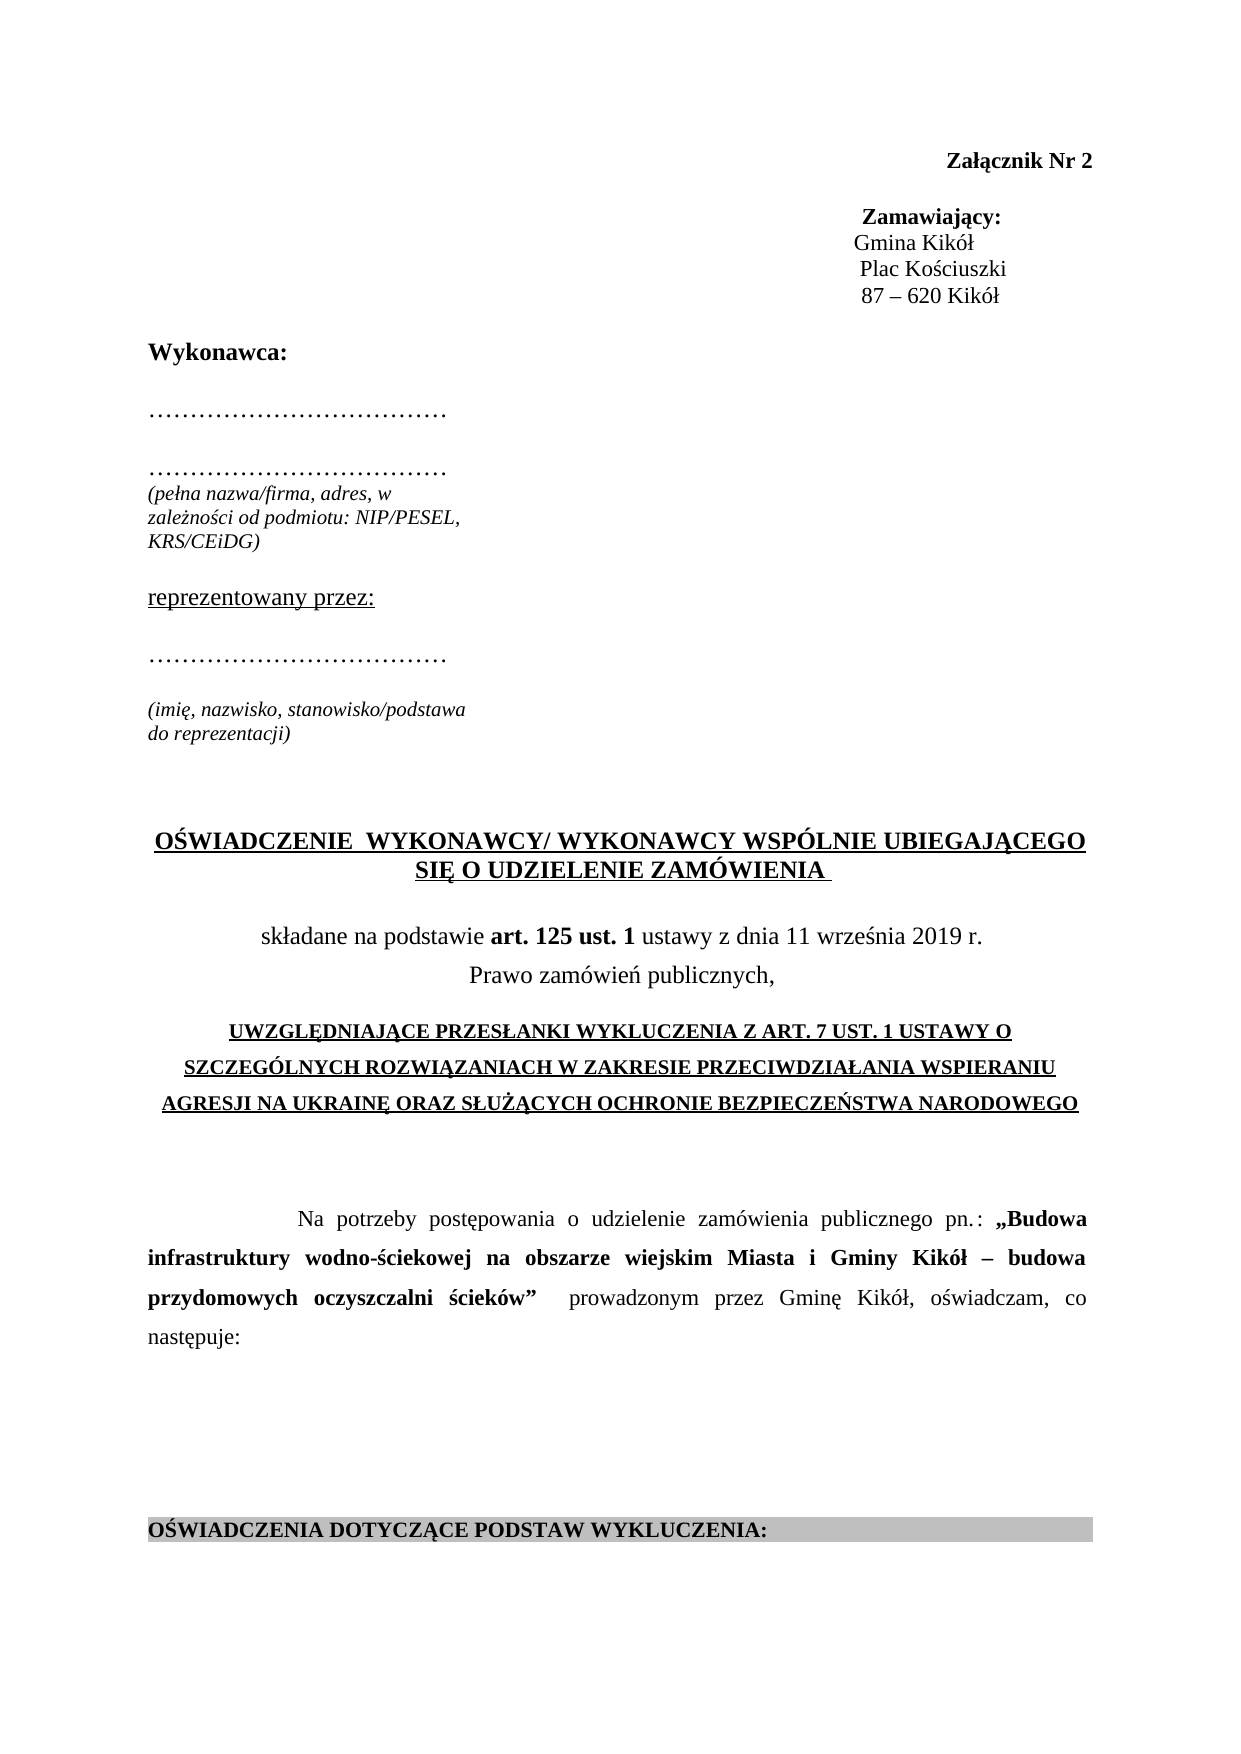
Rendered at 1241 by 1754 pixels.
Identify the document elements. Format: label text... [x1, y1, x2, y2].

text Gmina Kikół [768, 229, 1093, 255]
text ……………………………… [148, 394, 472, 423]
text Na potrzeby postępowania o udzielenie zamówienia publicznego pn.: „Budowa infrastruktury wodno-ściekowej na obszarze wiejskim Miasta i Gminy Kikół – budowa przydomowych oczyszczalni ścieków” prowadzonym przez Gminę Kikół, oświadczam, co następuje: [148, 1205, 1087, 1349]
text OŚWIADCZENIA DOTYCZĄCE PODSTAW WYKLUCZENIA: [148, 1517, 1093, 1542]
text Zamawiający: [694, 203, 1093, 229]
text Plac Kościuszki [768, 255, 1093, 282]
text Załącznik Nr 2 [148, 148, 1092, 174]
text (imię, nazwisko, stanowisko/podstawa do reprezentacji) [148, 697, 472, 745]
text UWZGLĘDNIAJĄCE PRZESŁANKI WYKLUCZENIA Z ART. 7 UST. 1 USTAWY o szczególnych rozwiązaniach w zakresie przeciwdziałania wspieraniu agresji na Ukrainę oraz służących ochronie bezpieczeństwa narodowego [148, 1018, 1093, 1115]
text Prawo zamówień publicznych, [151, 961, 1093, 989]
subtitle OŚWIADCZENIE WYKONAWCY/ WYKONAWCY WSPÓLNIE UBIEGAJĄCEGO SIĘ O UDZIELENIE ZAMÓWIENIA [148, 826, 1093, 884]
text ……………………………… [148, 639, 472, 668]
text ……………………………… [148, 452, 472, 481]
text reprezentowany przez: [148, 582, 1093, 610]
text 87 – 620 Kikół [768, 282, 1093, 308]
text (pełna nazwa/firma, adres, w zależności od podmiotu: NIP/PESEL, KRS/CEiDG) [148, 481, 472, 553]
text Wykonawca: [148, 337, 1093, 366]
text składane na podstawie art. 125 ust. 1 ustawy z dnia 11 września 2019 r. [151, 921, 1093, 950]
